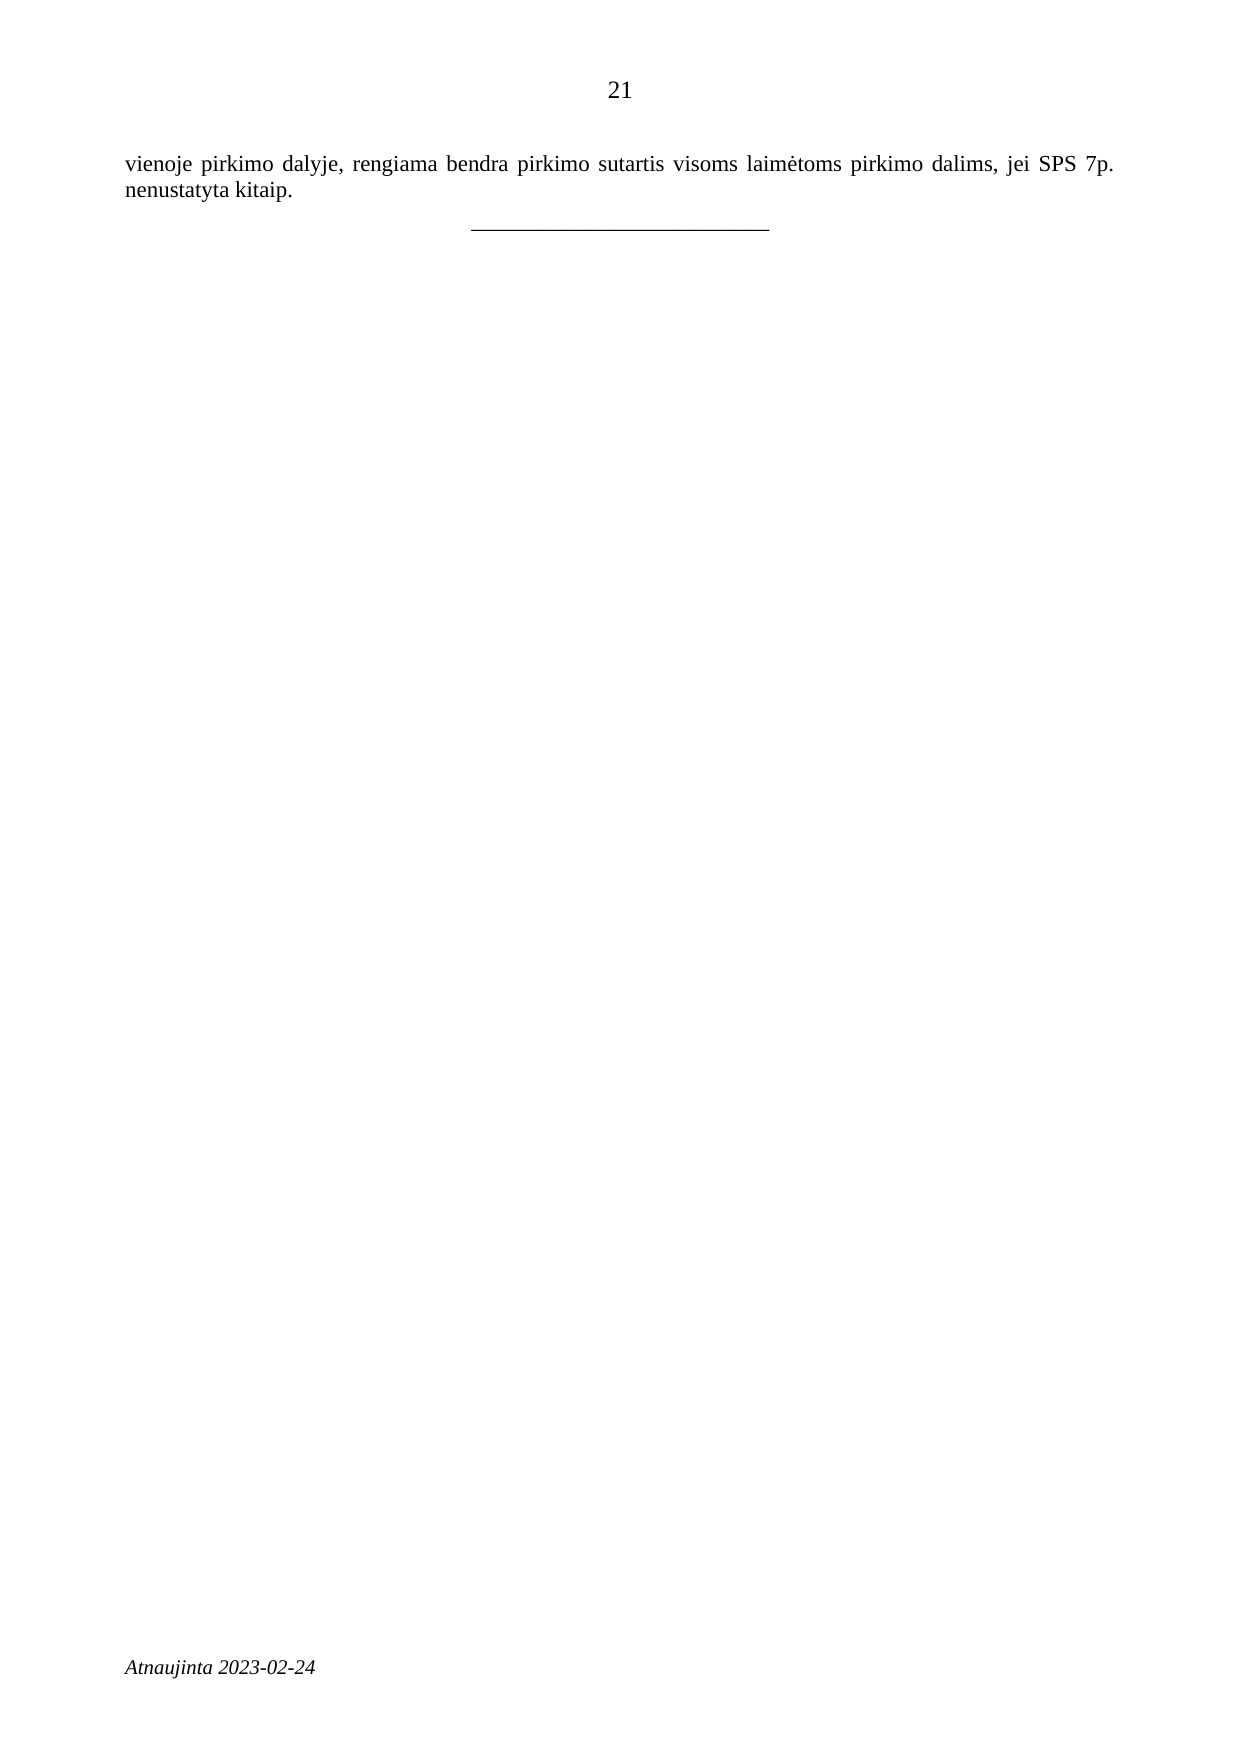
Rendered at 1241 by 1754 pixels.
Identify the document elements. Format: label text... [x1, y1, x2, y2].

text __________________________ [125, 207, 1115, 233]
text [125, 150, 1115, 203]
